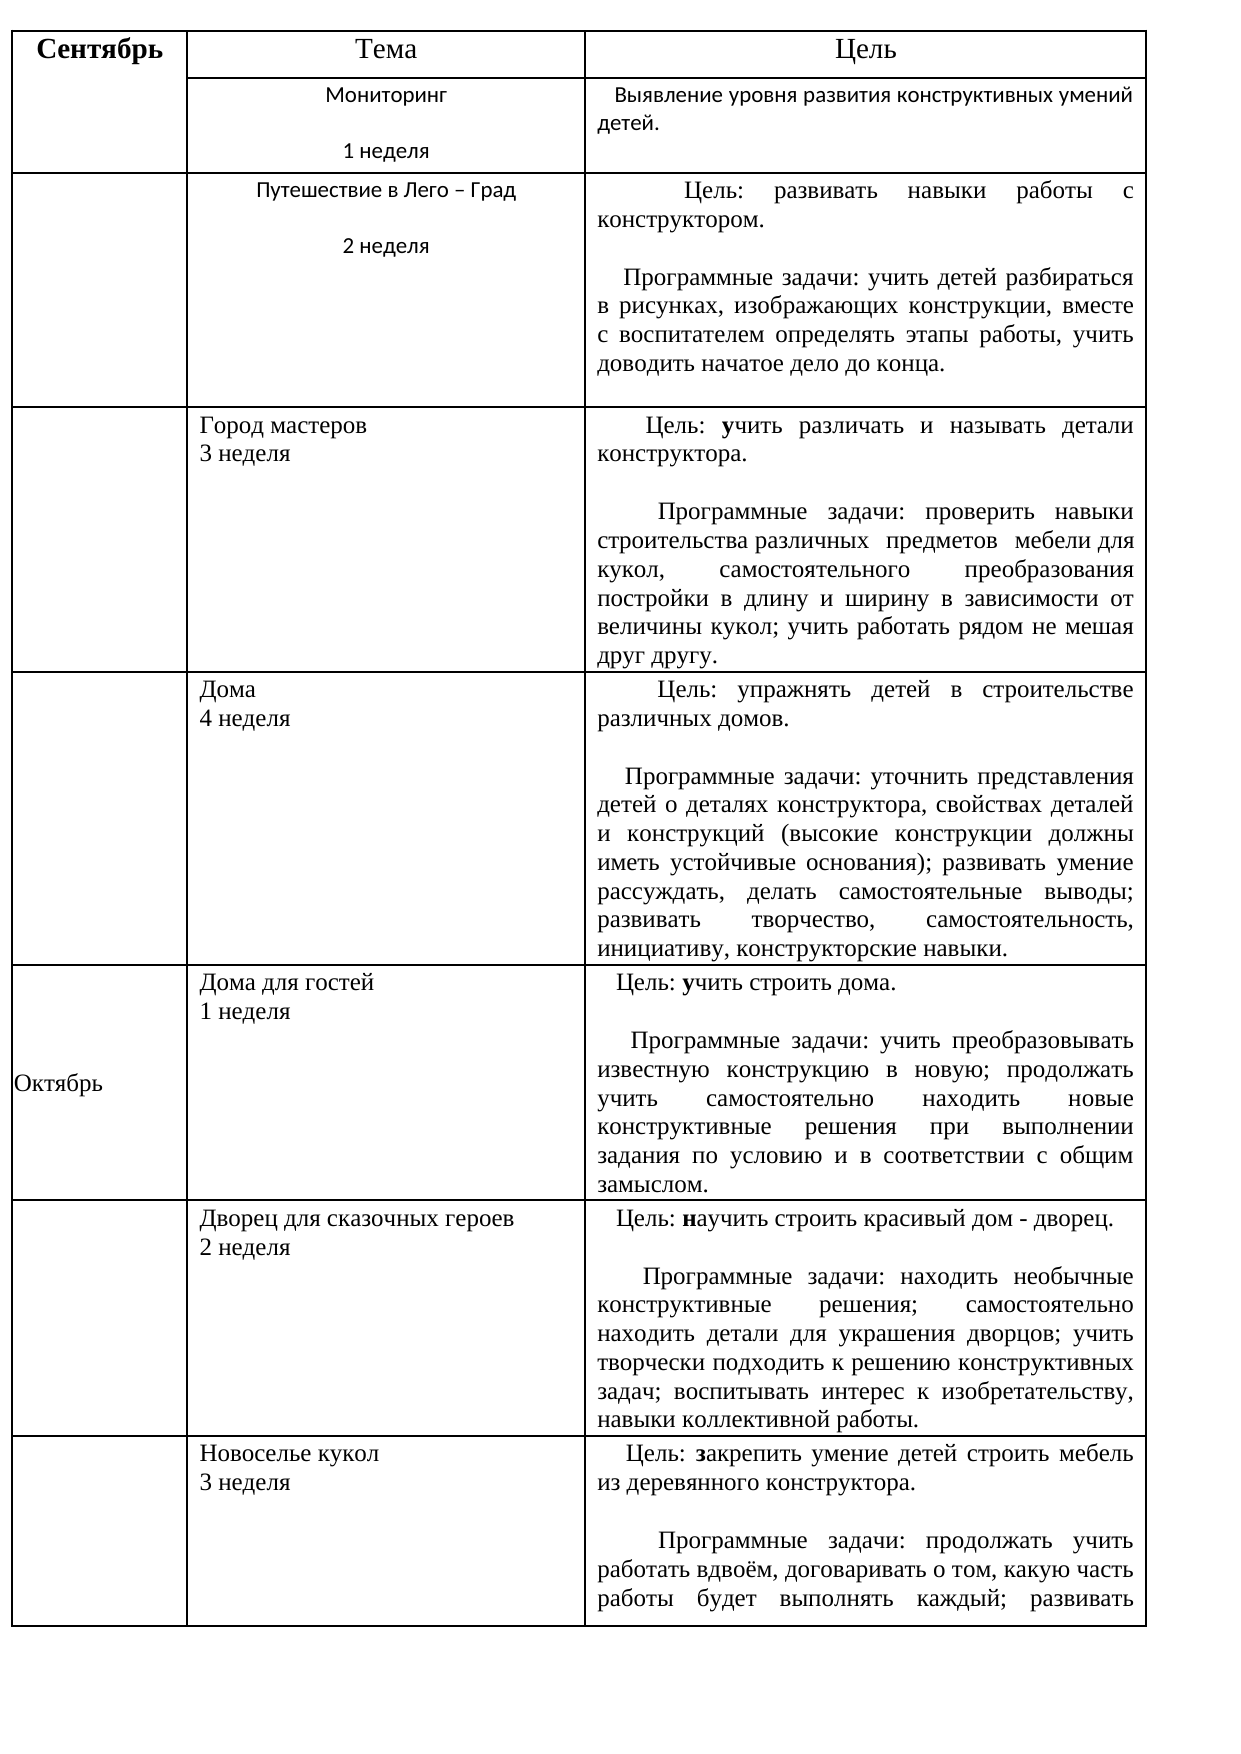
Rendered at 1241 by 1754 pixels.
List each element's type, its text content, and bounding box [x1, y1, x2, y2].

table_header Тема [188, 32, 584, 77]
table_cell Цель: развивать навыки работы с конструктором. Программные задачи: учить детей разбираться в рисунках, изображающих конструкции, вместе с воспитателем определять этапы работы, учить доводить начатое дело до конца. [586, 174, 1145, 406]
table_header Цель [586, 32, 1145, 77]
table_cell [13, 408, 186, 671]
table_cell Дома для гостей 1 неделя [188, 966, 584, 1199]
table_header Сентябрь [13, 32, 186, 172]
table_cell Город мастеров 3 неделя [188, 408, 584, 671]
table_cell Путешествие в Лего – Град 2 неделя [188, 174, 584, 406]
table_cell Цель: учить строить дома. Программные задачи: учить преобразовывать известную конструкцию в новую; продолжать учить самостоятельно находить новые конструктивные решения при выполнении задания по условию и в соответствии с общим замыслом. [586, 966, 1145, 1199]
table_cell [13, 1437, 186, 1624]
table_cell Выявление уровня развития конструктивных умений детей. [586, 79, 1145, 172]
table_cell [586, 1437, 1145, 1624]
table_cell Цель: научить строить красивый дом - дворец. Программные задачи: находить необычные конструктивные решения; самостоятельно находить детали для украшения дворцов; учить творчески подходить к решению конструктивных задач; воспитывать интерес к изобретательству, навыки коллективной работы. [586, 1201, 1145, 1435]
table_cell [13, 1201, 186, 1435]
table_cell Цель: упражнять детей в строительстве различных домов. Программные задачи: уточнить представления детей о деталях конструктора, свойствах деталей и конструкций (высокие конструкции должны иметь устойчивые основания); развивать умение рассуждать, делать самостоятельные выводы; развивать творчество, самостоятельность, инициативу, конструкторские навыки. [586, 673, 1145, 964]
table_cell [13, 673, 186, 964]
table_cell [13, 174, 186, 406]
table_cell Мониторинг 1 неделя [188, 79, 584, 172]
table_cell Дворец для сказочных героев 2 неделя [188, 1201, 584, 1435]
table_cell Дома 4 неделя [188, 673, 584, 964]
table_cell Октябрь [13, 966, 186, 1199]
table_cell Цель: учить различать и называть детали конструктора. Программные задачи: проверить навыки строительства различных предметов мебели для кукол, самостоятельного преобразования постройки в длину и ширину в зависимости от величины кукол; учить работать рядом не мешая друг другу. [586, 408, 1145, 671]
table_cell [188, 1437, 584, 1624]
